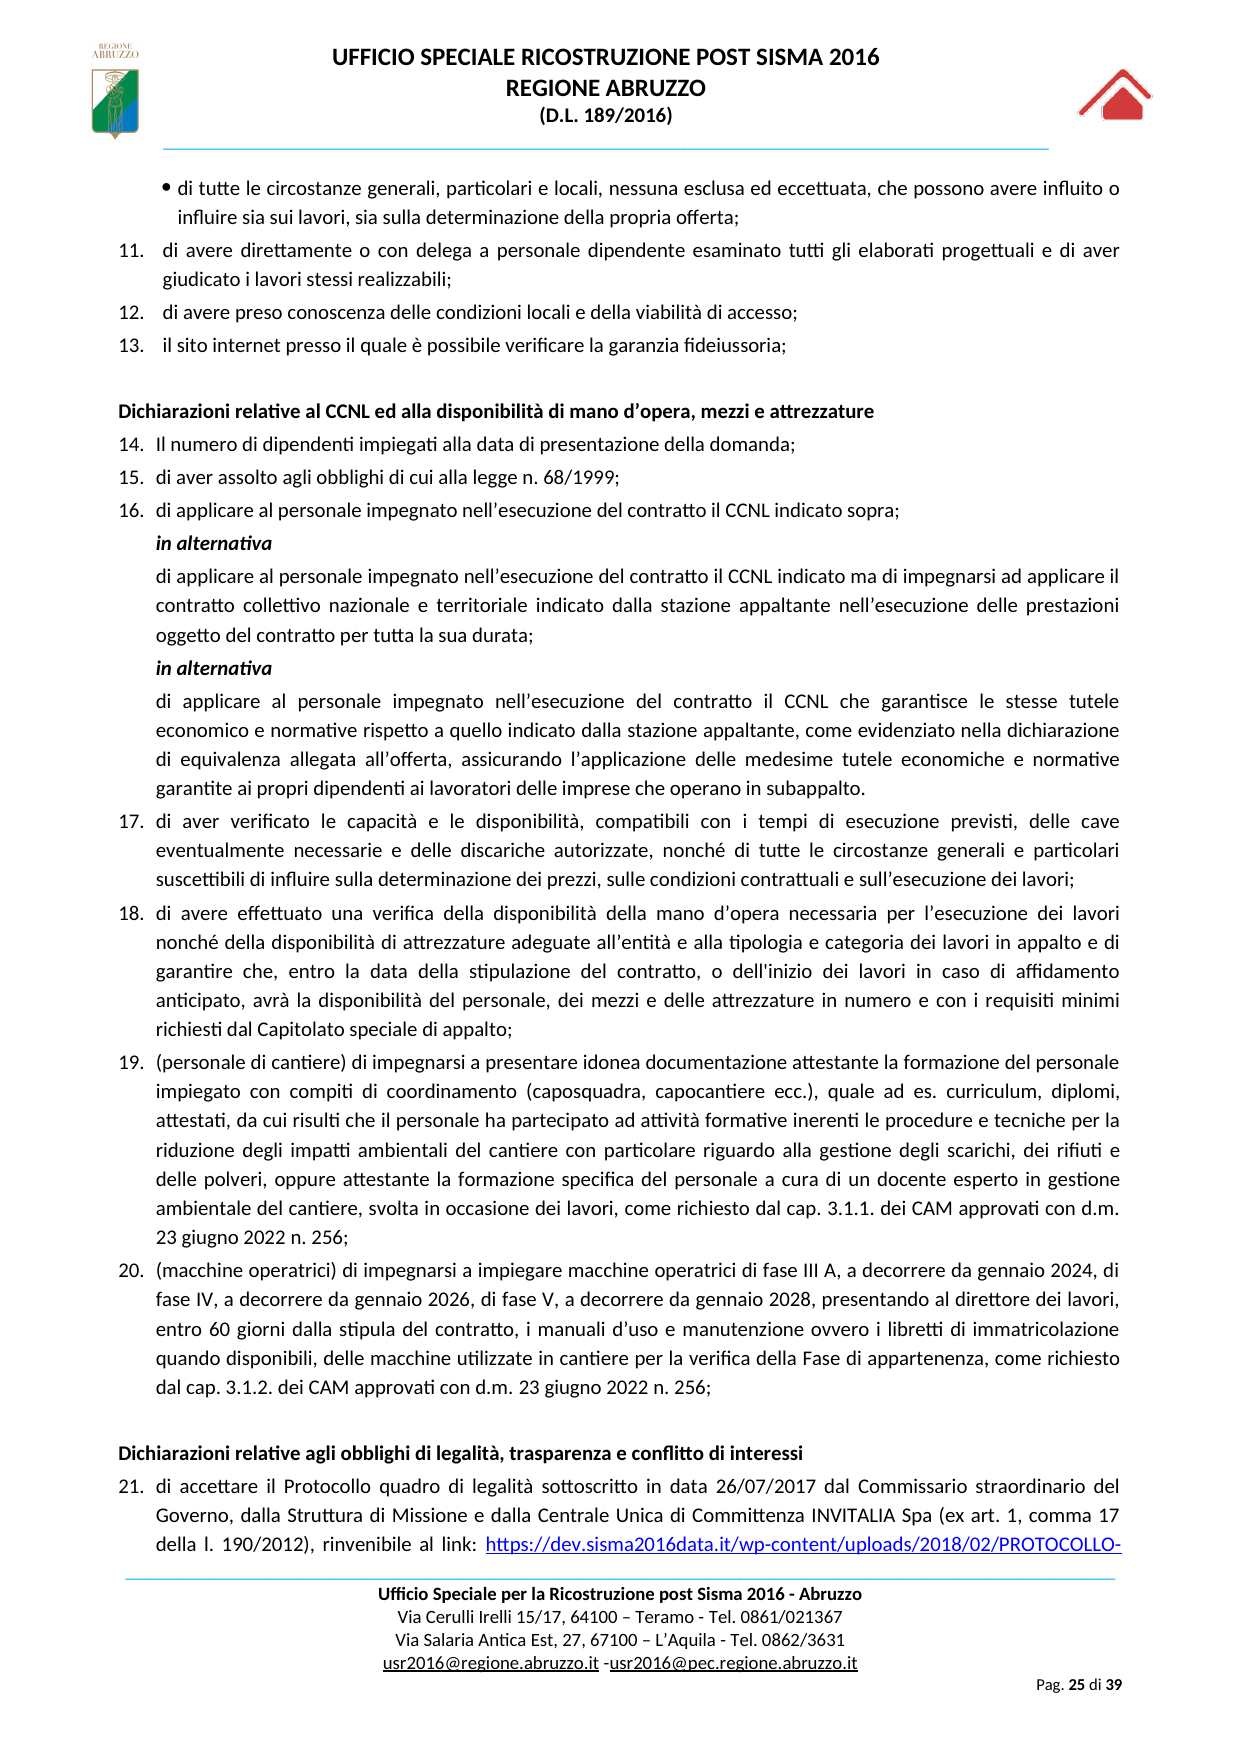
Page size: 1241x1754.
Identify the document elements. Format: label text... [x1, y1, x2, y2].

text in alternativa [156, 655, 1122, 680]
list di avere direttamente o con delega a personale dipendente esaminato tutti gli elaborati progettuali e di aver giudicato i lavori stessi realizzabili; [118, 237, 1122, 292]
list di avere effettuato una verifica della disponibilità della mano d’opera necessaria per l’esecuzione dei lavori nonché della disponibilità di attrezzature adeguate all’entità e alla tipologia e categoria dei lavori in appalto e di garantire che, entro la data della stipulazione del contratto, o dell'inizio dei lavori in caso di affidamento anticipato, avrà la disponibilità del personale, dei mezzi e delle attrezzature in numero e con i requisiti minimi richiesti dal Capitolato speciale di appalto; [118, 900, 1122, 1042]
list (personale di cantiere) di impegnarsi a presentare idonea documentazione attestante la formazione del personale impiegato con compiti di coordinamento (caposquadra, capocantiere ecc.), quale ad es. curriculum, diplomi, attestati, da cui risulti che il personale ha partecipato ad attività formative inerenti le procedure e tecniche per la riduzione degli impatti ambientali del cantiere con particolare riguardo alla gestione degli scarichi, dei rifiuti e delle polveri, oppure attestante la formazione specifica del personale a cura di un docente esperto in gestione ambientale del cantiere, svolta in occasione dei lavori, come richiesto dal cap. 3.1.1. dei CAM approvati con d.m. 23 giugno 2022 n. 256; [118, 1049, 1122, 1250]
picture [1076, 68, 1162, 127]
list di avere preso conoscenza delle condizioni locali e della viabilità di accesso; [118, 299, 1122, 325]
list Il numero di dipendenti impiegati alla data di presentazione della domanda; [118, 431, 1122, 457]
list di aver verificato le capacità e le disponibilità, compatibili con i tempi di esecuzione previsti, delle cave eventualmente necessarie e delle discariche autorizzate, nonché di tutte le circostanze generali e particolari suscettibili di influire sulla determinazione dei prezzi, sulle condizioni contrattuali e sull’esecuzione dei lavori; [118, 808, 1122, 892]
text Dichiarazioni relative agli obblighi di legalità, trasparenza e conflitto di interessi [118, 1440, 1122, 1466]
picture [86, 41, 144, 141]
text di applicare al personale impegnato nell’esecuzione del contratto il CCNL indicato ma di impegnarsi ad applicare il contratto collettivo nazionale e territoriale indicato dalla stazione appaltante nell’esecuzione delle prestazioni oggetto del contratto per tutta la sua durata; [156, 563, 1122, 647]
list di tutte le circostanze generali, particolari e locali, nessuna esclusa ed eccettuata, che possono avere influito o influire sia sui lavori, sia sulla determinazione della propria offerta; [162, 175, 1122, 229]
list di aver assolto agli obblighi di cui alla legge n. 68/1999; [118, 464, 1122, 490]
list di applicare al personale impegnato nell’esecuzione del contratto il CCNL indicato sopra; [118, 497, 1122, 523]
list il sito internet presso il quale è possibile verificare la garanzia fideiussoria; [118, 332, 1122, 358]
text in alternativa [156, 530, 1122, 556]
text Dichiarazioni relative al CCNL ed alla disponibilità di mano d’opera, mezzi e attrezzature [118, 398, 1122, 424]
text di applicare al personale impegnato nell’esecuzione del contratto il CCNL che garantisce le stesse tutele economico e normative rispetto a quello indicato dalla stazione appaltante, come evidenziato nella dichiarazione di equivalenza allegata all’offerta, assicurando l’applicazione delle medesime tutele economiche e normative garantite ai propri dipendenti ai lavoratori delle imprese che operano in subappalto. [156, 688, 1122, 801]
list (macchine operatrici) di impegnarsi a impiegare macchine operatrici di fase III A, a decorrere da gennaio 2024, di fase IV, a decorrere da gennaio 2026, di fase V, a decorrere da gennaio 2028, presentando al direttore dei lavori, entro 60 giorni dalla stipula del contratto, i manuali d’uso e manutenzione ovvero i libretti di immatricolazione quando disponibili, delle macchine utilizzate in cantiere per la verifica della Fase di appartenenza, come richiesto dal cap. 3.1.2. dei CAM approvati con d.m. 23 giugno 2022 n. 256; [118, 1257, 1122, 1399]
